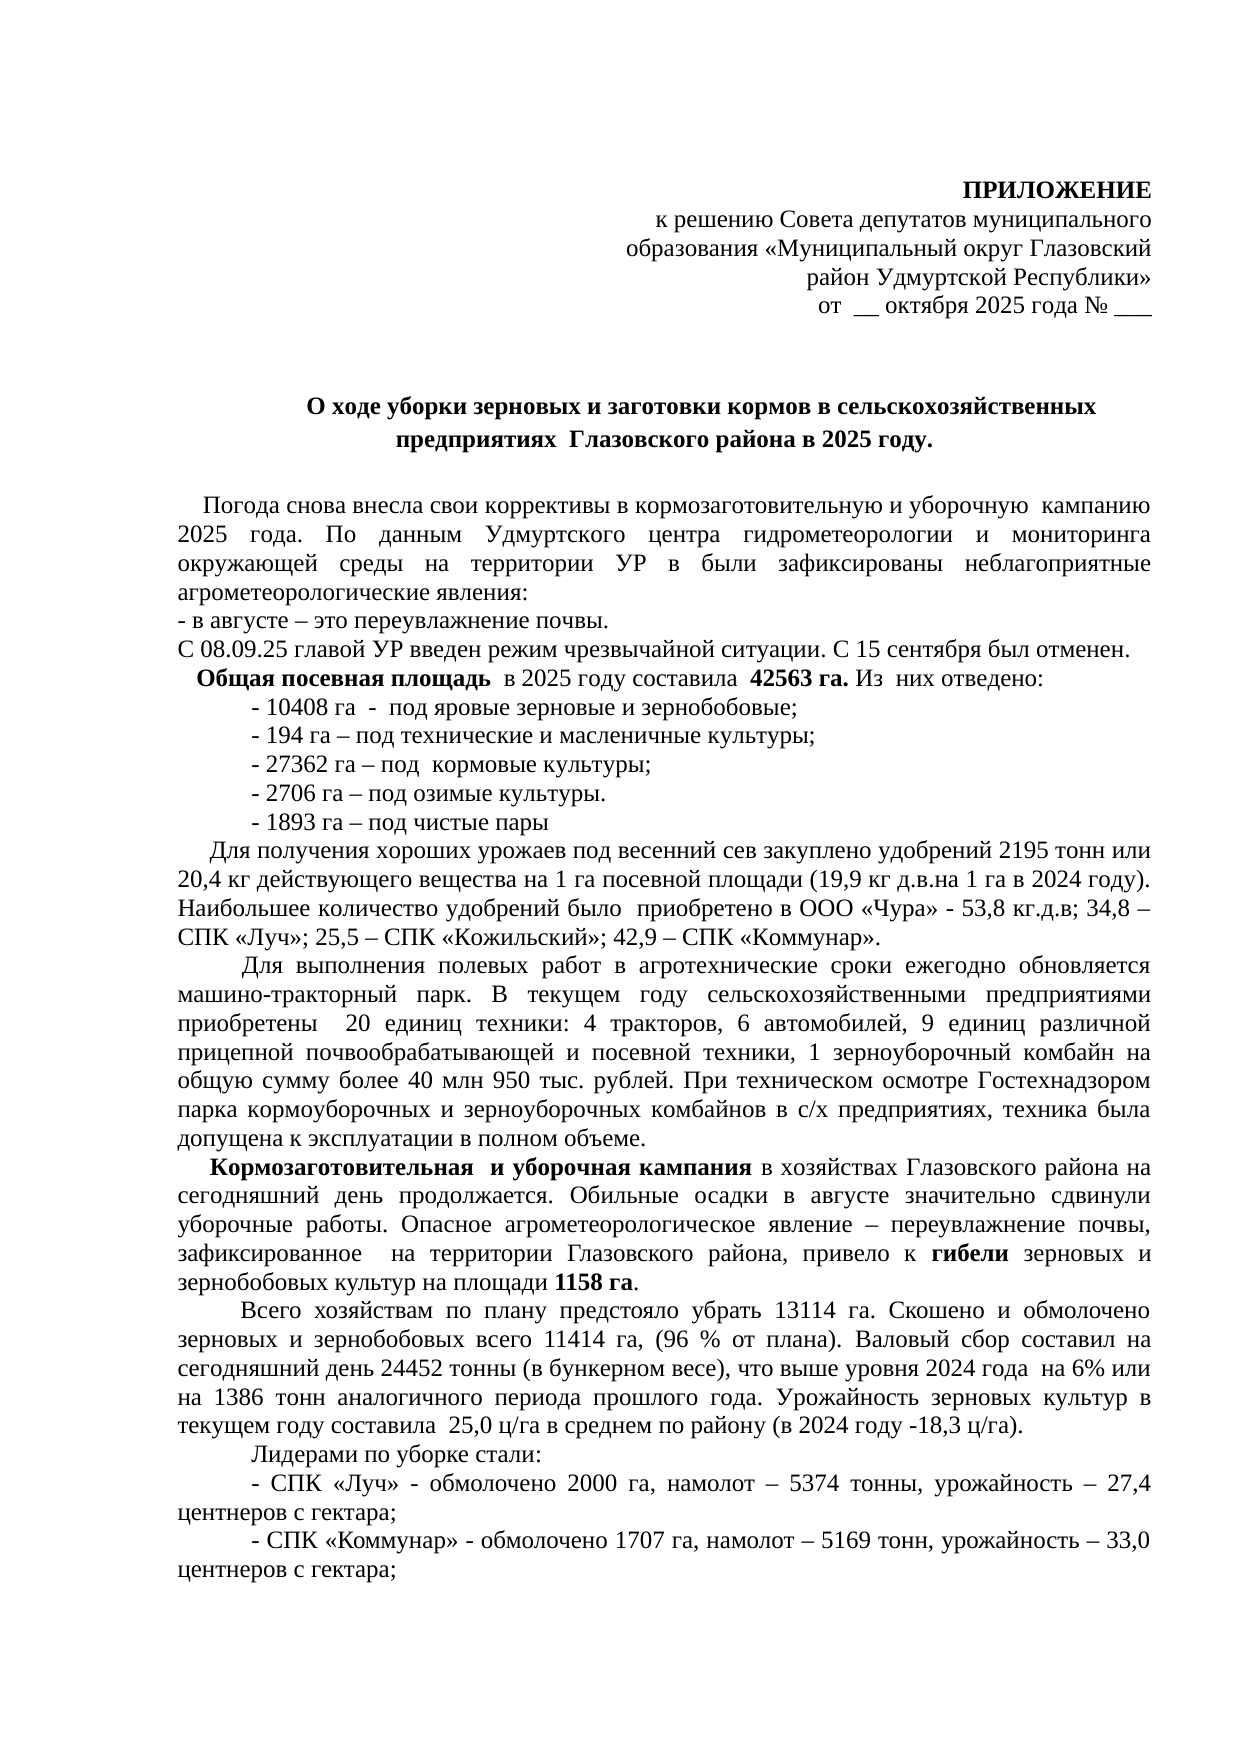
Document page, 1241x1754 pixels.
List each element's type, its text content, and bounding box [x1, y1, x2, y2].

text - СПК «Луч» - обмолочено 2000 га, намолот – 5374 тонны, урожайность – 27,4 центнеров с гектара; [177, 1468, 1152, 1526]
text С 08.09.25 главой УР введен режим чрезвычайной ситуации. С 15 сентября был отменен. [177, 634, 1152, 663]
text к решению Совета депутатов муниципального образования «Муниципальный округ Глазовский район Удмуртской Республики» [561, 204, 1152, 291]
text - 1893 га – под чистые пары [177, 807, 1152, 836]
text Погода снова внесла свои коррективы в кормозаготовительную и уборочную кампанию 2025 года. По данным Удмуртского центра гидрометеорологии и мониторинга окружающей среды на территории УР в были зафиксированы неблагоприятные агрометеорологические явления: [177, 491, 1152, 606]
text - в августе – это переувлажнение почвы. [177, 606, 1152, 634]
text Лидерами по уборке стали: [177, 1439, 1152, 1468]
text Кормозаготовительная и уборочная кампания в хозяйствах Глазовского района на сегодняшний день продолжается. Обильные осадки в августе значительно сдвинули уборочные работы. Опасное агрометеорологическое явление – переувлажнение почвы, зафиксированное на территории Глазовского района, привело к гибели зерновых и зернобобовых культур на площади 1158 га. [177, 1152, 1152, 1296]
text Для получения хороших урожаев под весенний сев закуплено удобрений 2195 тонн или 20,4 кг действующего вещества на 1 га посевной площади (19,9 кг д.в.на 1 га в 2024 году). Наибольшее количество удобрений было приобретено в ООО «Чура» - 53,8 кг.д.в; 34,8 – СПК «Луч»; 25,5 – СПК «Кожильский»; 42,9 – СПК «Коммунар». [177, 836, 1152, 951]
text Всего хозяйствам по плану предстояло убрать 13114 га. Скошено и обмолочено зерновых и зернобобовых всего 11414 га, (96 % от плана). Валовый сбор составил на сегодняшний день 24452 тонны (в бункерном весе), что выше уровня 2024 года на 6% или на 1386 тонн аналогичного периода прошлого года. Урожайность зерновых культур в текущем году составила 25,0 ц/га в среднем по району (в 2024 году -18,3 ц/га). [177, 1296, 1152, 1439]
text - СПК «Коммунар» - обмолочено 1707 га, намолот – 5169 тонн, урожайность – 33,0 центнеров с гектара; [177, 1526, 1152, 1583]
text - 194 га – под технические и масленичные культуры; [177, 721, 1152, 749]
text Общая посевная площадь в 2025 году составила 42563 га. Из них отведено: [177, 663, 1152, 692]
text - 2706 га – под озимые культуры. [177, 778, 1152, 807]
text О ходе уборки зерновых и заготовки кормов в сельскохозяйственных предприятиях Глазовского района в 2025 году. [177, 391, 1152, 453]
text ПРИЛОЖЕНИЕ [177, 176, 1152, 204]
text - 27362 га – под кормовые культуры; [177, 749, 1152, 778]
text от __ октября 2025 года № ___ [561, 291, 1152, 319]
text Для выполнения полевых работ в агротехнические сроки ежегодно обновляется машино-тракторный парк. В текущем году сельскохозяйственными предприятиями приобретены 20 единиц техники: 4 тракторов, 6 автомобилей, 9 единиц различной прицепной почвообрабатывающей и посевной техники, 1 зерноуборочный комбайн на общую сумму более 40 млн 950 тыс. рублей. При техническом осмотре Гостехнадзором парка кормоуборочных и зерноуборочных комбайнов в с/х предприятиях, техника была допущена к эксплуатации в полном объеме. [177, 951, 1152, 1152]
text - 10408 га - под яровые зерновые и зернобобовые; [177, 692, 1152, 721]
